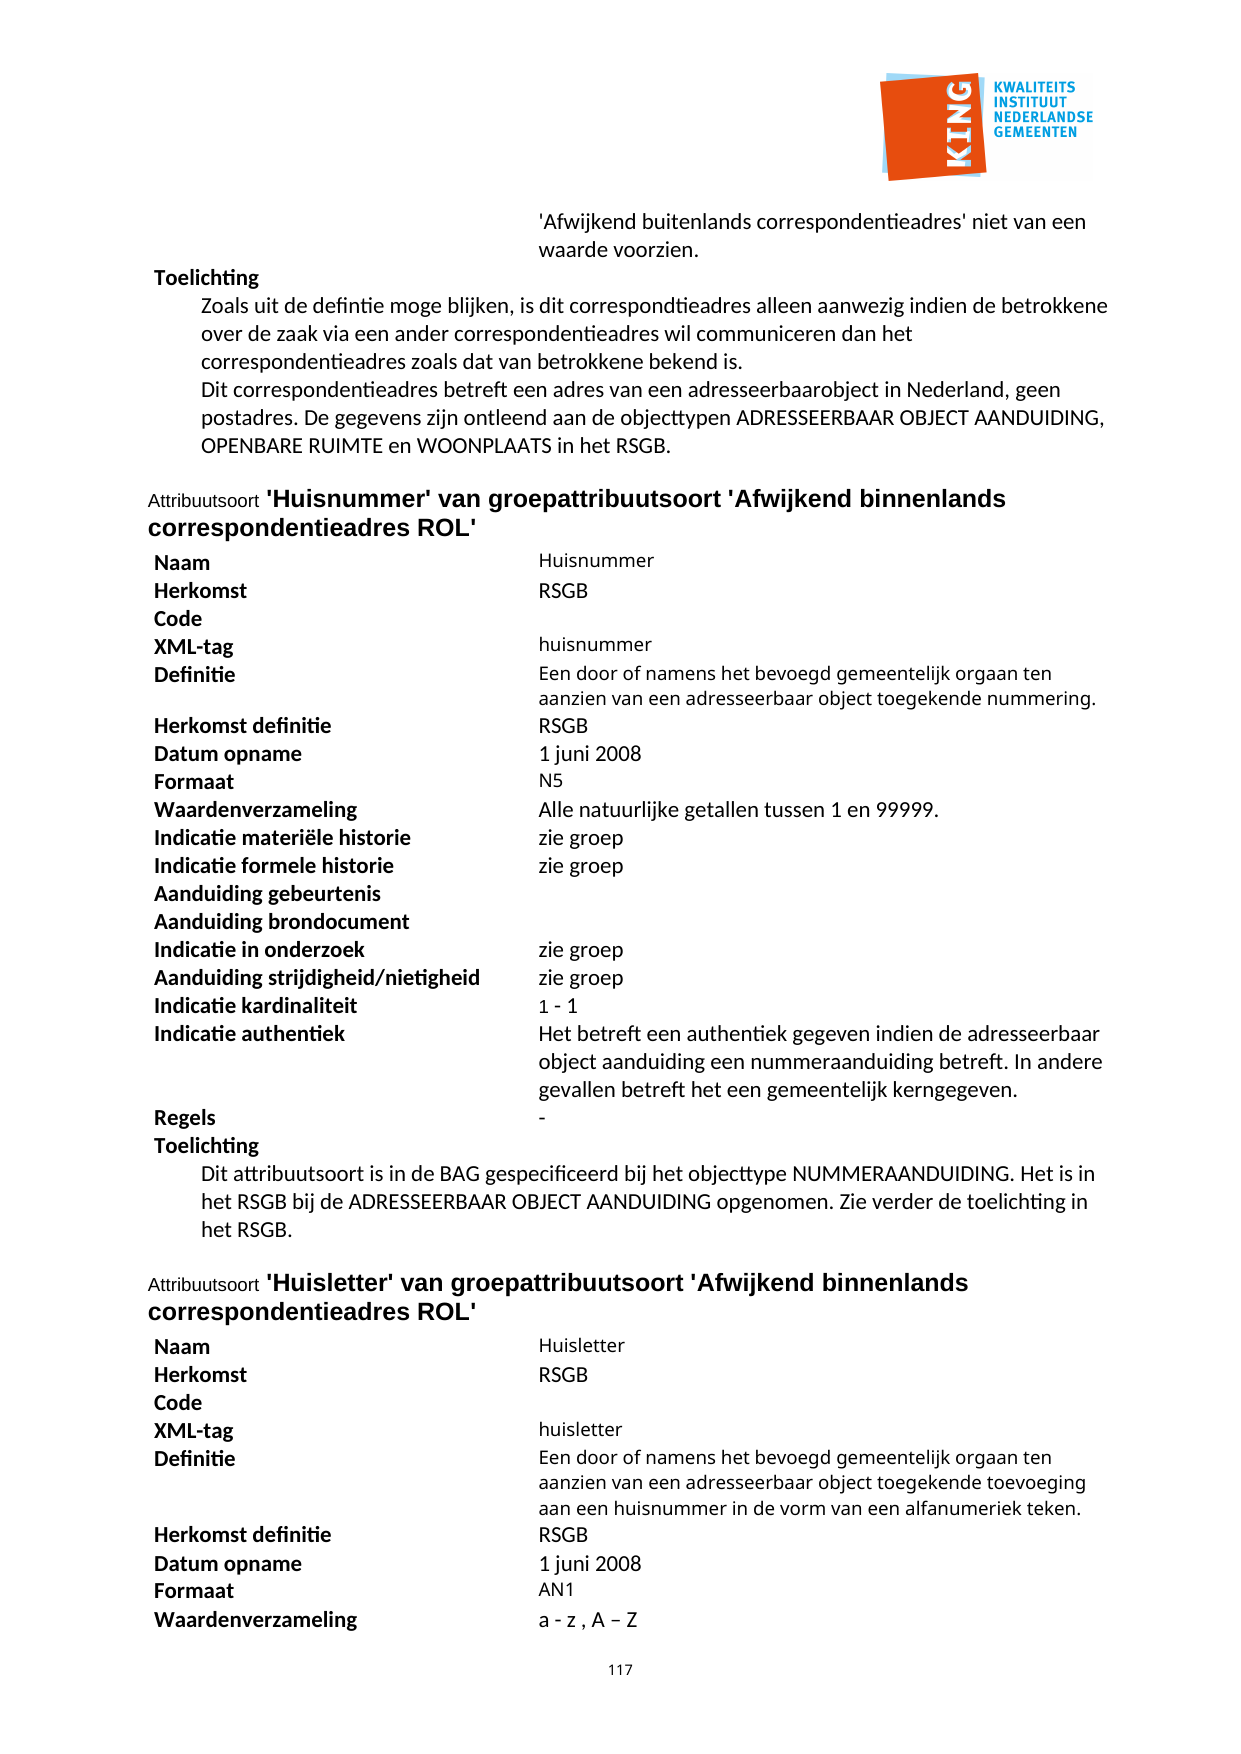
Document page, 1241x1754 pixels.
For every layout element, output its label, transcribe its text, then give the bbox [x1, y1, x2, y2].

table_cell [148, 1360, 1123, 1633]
text Attribuutsoort 'Huisletter' van groepattribuutsoort 'Afwijkend binnenlands correspondentieadres ROL' [148, 1268, 1092, 1326]
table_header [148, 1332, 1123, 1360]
text Attribuutsoort 'Huisnummer' van groepattribuutsoort 'Afwijkend binnenlands correspondentieadres ROL' [148, 484, 1092, 541]
picture [880, 73, 1093, 181]
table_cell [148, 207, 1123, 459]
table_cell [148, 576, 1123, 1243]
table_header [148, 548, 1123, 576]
